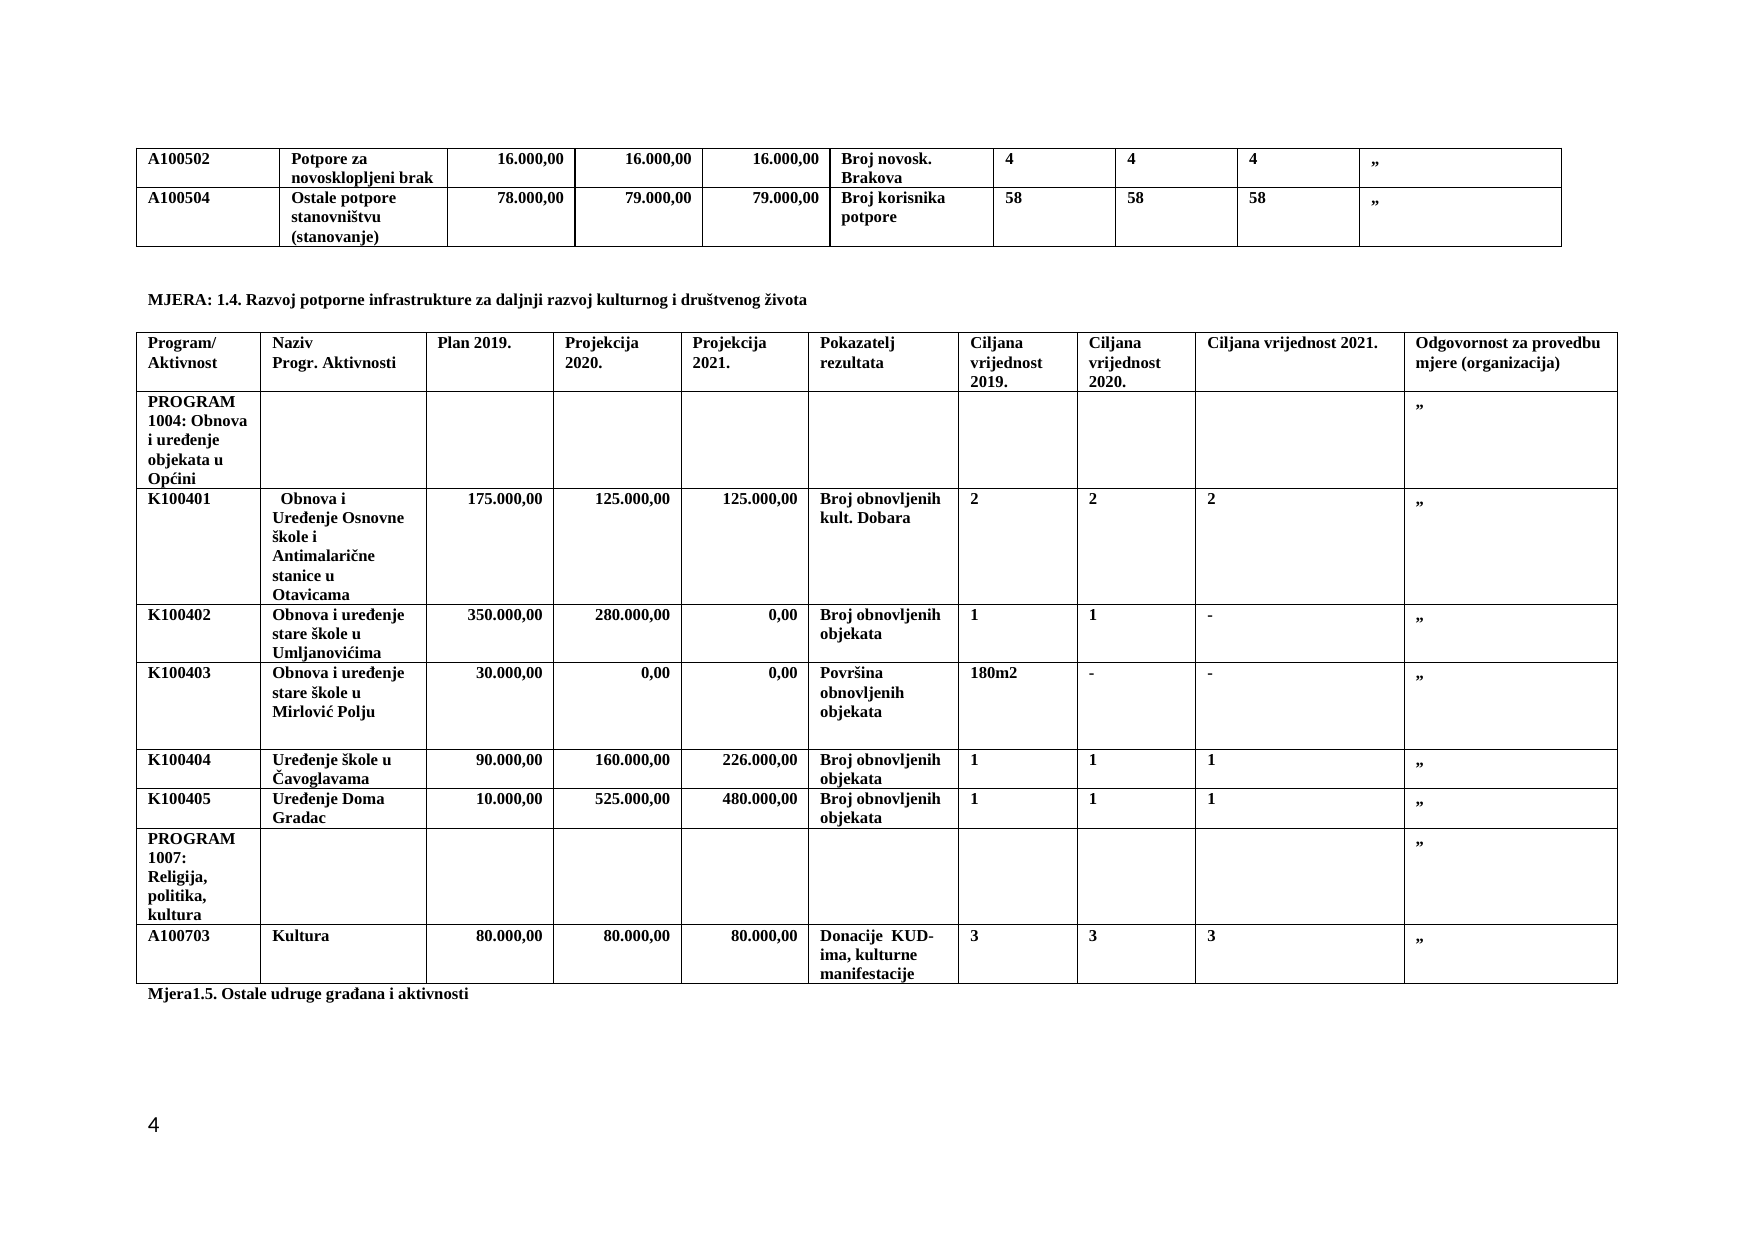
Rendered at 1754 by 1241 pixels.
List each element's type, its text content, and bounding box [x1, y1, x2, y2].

table_cell 0,00 [554, 663, 681, 749]
table_header Pokazatelj rezultata [809, 333, 958, 391]
table_cell [809, 392, 958, 488]
table_cell 80.000,00 [682, 925, 808, 983]
table_cell [261, 829, 426, 924]
table_cell 226.000,00 [682, 750, 808, 788]
text MJERA: 1.4. Razvoj potporne infrastrukture za daljnji razvoj kulturnog i društvenog života [148, 289, 1606, 308]
table_cell [1078, 829, 1195, 924]
table_header Plan 2019. [427, 333, 553, 391]
table_cell 80.000,00 [554, 925, 681, 983]
table_cell 10.000,00 [427, 789, 553, 827]
table_cell „ [1360, 188, 1561, 246]
table_cell 1 [1196, 789, 1404, 827]
table_cell 2 [1196, 489, 1404, 604]
table_cell Broj obnovljenih kult. Dobara [809, 489, 958, 604]
table_cell - [1196, 663, 1404, 749]
table_cell [682, 829, 808, 924]
table_cell [1196, 829, 1404, 924]
table_cell 1 [1078, 789, 1195, 827]
table_header Ciljana vrijednost 2019. [959, 333, 1077, 391]
table_cell [261, 392, 426, 488]
table_cell 1 [959, 750, 1077, 788]
table_cell Obnova i Uređenje Osnovne škole i Antimalarične stanice u Otavicama [261, 489, 426, 604]
table_cell 0,00 [682, 663, 808, 749]
table_cell 180m2 [959, 663, 1077, 749]
table_cell A100502 [137, 149, 279, 187]
table_cell 480.000,00 [682, 789, 808, 827]
table_cell 3 [1078, 925, 1195, 983]
table_cell 16.000,00 [703, 149, 829, 187]
table_cell A100504 [137, 188, 279, 246]
table_cell Obnova i uređenje stare škole u Umljanovićima [261, 605, 426, 662]
table_cell - [1196, 605, 1404, 662]
table_cell [427, 392, 553, 488]
table_cell [427, 829, 553, 924]
table_cell 79.000,00 [703, 188, 829, 246]
table_cell 3 [959, 925, 1077, 983]
table_cell „ [1405, 925, 1617, 983]
table_cell 1 [1078, 750, 1195, 788]
table_cell 4 [1238, 149, 1359, 187]
table_cell „ [1405, 663, 1617, 749]
table_cell 1 [1078, 605, 1195, 662]
table_cell Uređenje Doma Gradac [261, 789, 426, 827]
text Mjera1.5. Ostale udruge građana i aktivnosti [148, 984, 1606, 1003]
table_cell PROGRAM 1007: Religija, politika, kultura [137, 829, 260, 924]
table_cell Broj novosk. Brakova [831, 149, 993, 187]
table_cell PROGRAM 1004: Obnova i uređenje objekata u Općini [137, 392, 260, 488]
table_cell 350.000,00 [427, 605, 553, 662]
table_cell K100403 [137, 663, 260, 749]
table_cell 525.000,00 [554, 789, 681, 827]
table_header Projekcija 2020. [554, 333, 681, 391]
table_cell 1 [959, 605, 1077, 662]
table_cell [959, 392, 1077, 488]
table_header Ciljana vrijednost 2021. [1196, 333, 1404, 391]
table_header Odgovornost za provedbu mjere (organizacija) [1405, 333, 1617, 391]
table_cell 1 [959, 789, 1077, 827]
table_cell 90.000,00 [427, 750, 553, 788]
table_cell „ [1405, 605, 1617, 662]
table_cell 160.000,00 [554, 750, 681, 788]
table_cell 16.000,00 [576, 149, 702, 187]
table_cell [1196, 392, 1404, 488]
table_cell 125.000,00 [682, 489, 808, 604]
table_header Naziv Progr. Aktivnosti [261, 333, 426, 391]
table_cell Površina obnovljenih objekata [809, 663, 958, 749]
table_cell [959, 829, 1077, 924]
table_cell Ostale potpore stanovništvu (stanovanje) [280, 188, 447, 246]
table_cell 79.000,00 [576, 188, 702, 246]
table_cell [682, 392, 808, 488]
table_cell 175.000,00 [427, 489, 553, 604]
table_cell 3 [1196, 925, 1404, 983]
table_cell Potpore za novosklopljeni brak [280, 149, 447, 187]
table_cell 2 [959, 489, 1077, 604]
table_cell A100703 [137, 925, 260, 983]
table_cell 280.000,00 [554, 605, 681, 662]
table_cell 4 [1116, 149, 1237, 187]
table_header Projekcija 2021. [682, 333, 808, 391]
table_cell 58 [1238, 188, 1359, 246]
table_cell Obnova i uređenje stare škole u Mirlović Polju [261, 663, 426, 749]
table_cell 0,00 [682, 605, 808, 662]
table_cell „ [1405, 789, 1617, 827]
table_cell K100404 [137, 750, 260, 788]
table_header Program/ Aktivnost [137, 333, 260, 391]
table_header Ciljana vrijednost 2020. [1078, 333, 1195, 391]
table_cell „ [1405, 829, 1617, 924]
table_cell [554, 392, 681, 488]
table_cell Uređenje škole u Čavoglavama [261, 750, 426, 788]
table_cell K100401 [137, 489, 260, 604]
table_cell „ [1405, 489, 1617, 604]
table_cell 4 [994, 149, 1115, 187]
table_cell Broj obnovljenih objekata [809, 789, 958, 827]
table_cell 16.000,00 [448, 149, 574, 187]
table_cell Kultura [261, 925, 426, 983]
table_cell [554, 829, 681, 924]
table_cell „ [1360, 149, 1561, 187]
table_cell 58 [994, 188, 1115, 246]
table_cell 2 [1078, 489, 1195, 604]
table_cell 58 [1116, 188, 1237, 246]
table_cell 78.000,00 [448, 188, 574, 246]
table_cell „ [1405, 392, 1617, 488]
table_cell „ [1405, 750, 1617, 788]
table_cell [1078, 392, 1195, 488]
table_cell - [1078, 663, 1195, 749]
table_cell 30.000,00 [427, 663, 553, 749]
table_cell K100402 [137, 605, 260, 662]
table_cell 125.000,00 [554, 489, 681, 604]
table_cell Broj obnovljenih objekata [809, 750, 958, 788]
table_cell K100405 [137, 789, 260, 827]
table_cell Broj obnovljenih objekata [809, 605, 958, 662]
table_cell Donacije KUD-ima, kulturne manifestacije [809, 925, 958, 983]
table_cell 1 [1196, 750, 1404, 788]
table_cell Broj korisnika potpore [831, 188, 993, 246]
table_cell [809, 829, 958, 924]
table_cell 80.000,00 [427, 925, 553, 983]
